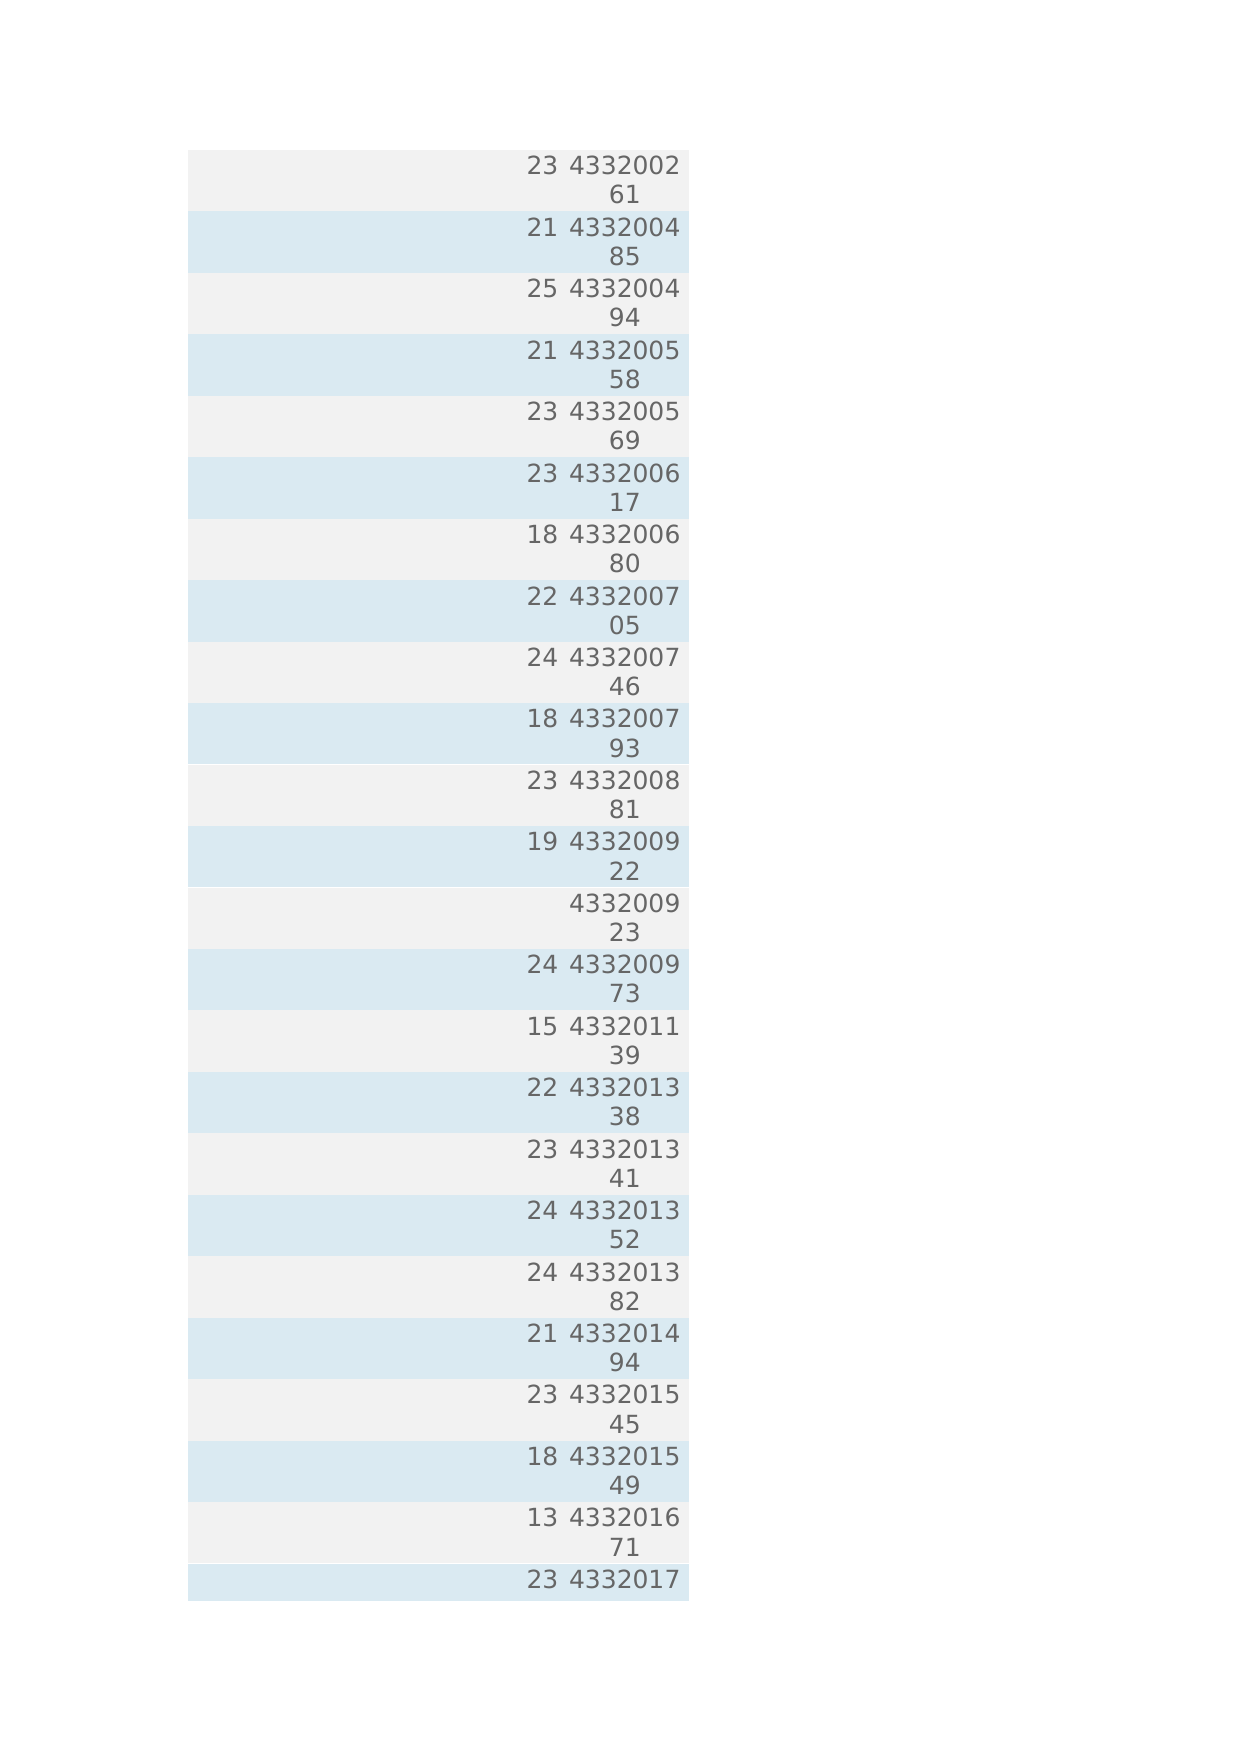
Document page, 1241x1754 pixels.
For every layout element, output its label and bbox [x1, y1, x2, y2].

table_cell [189, 150, 1053, 1601]
